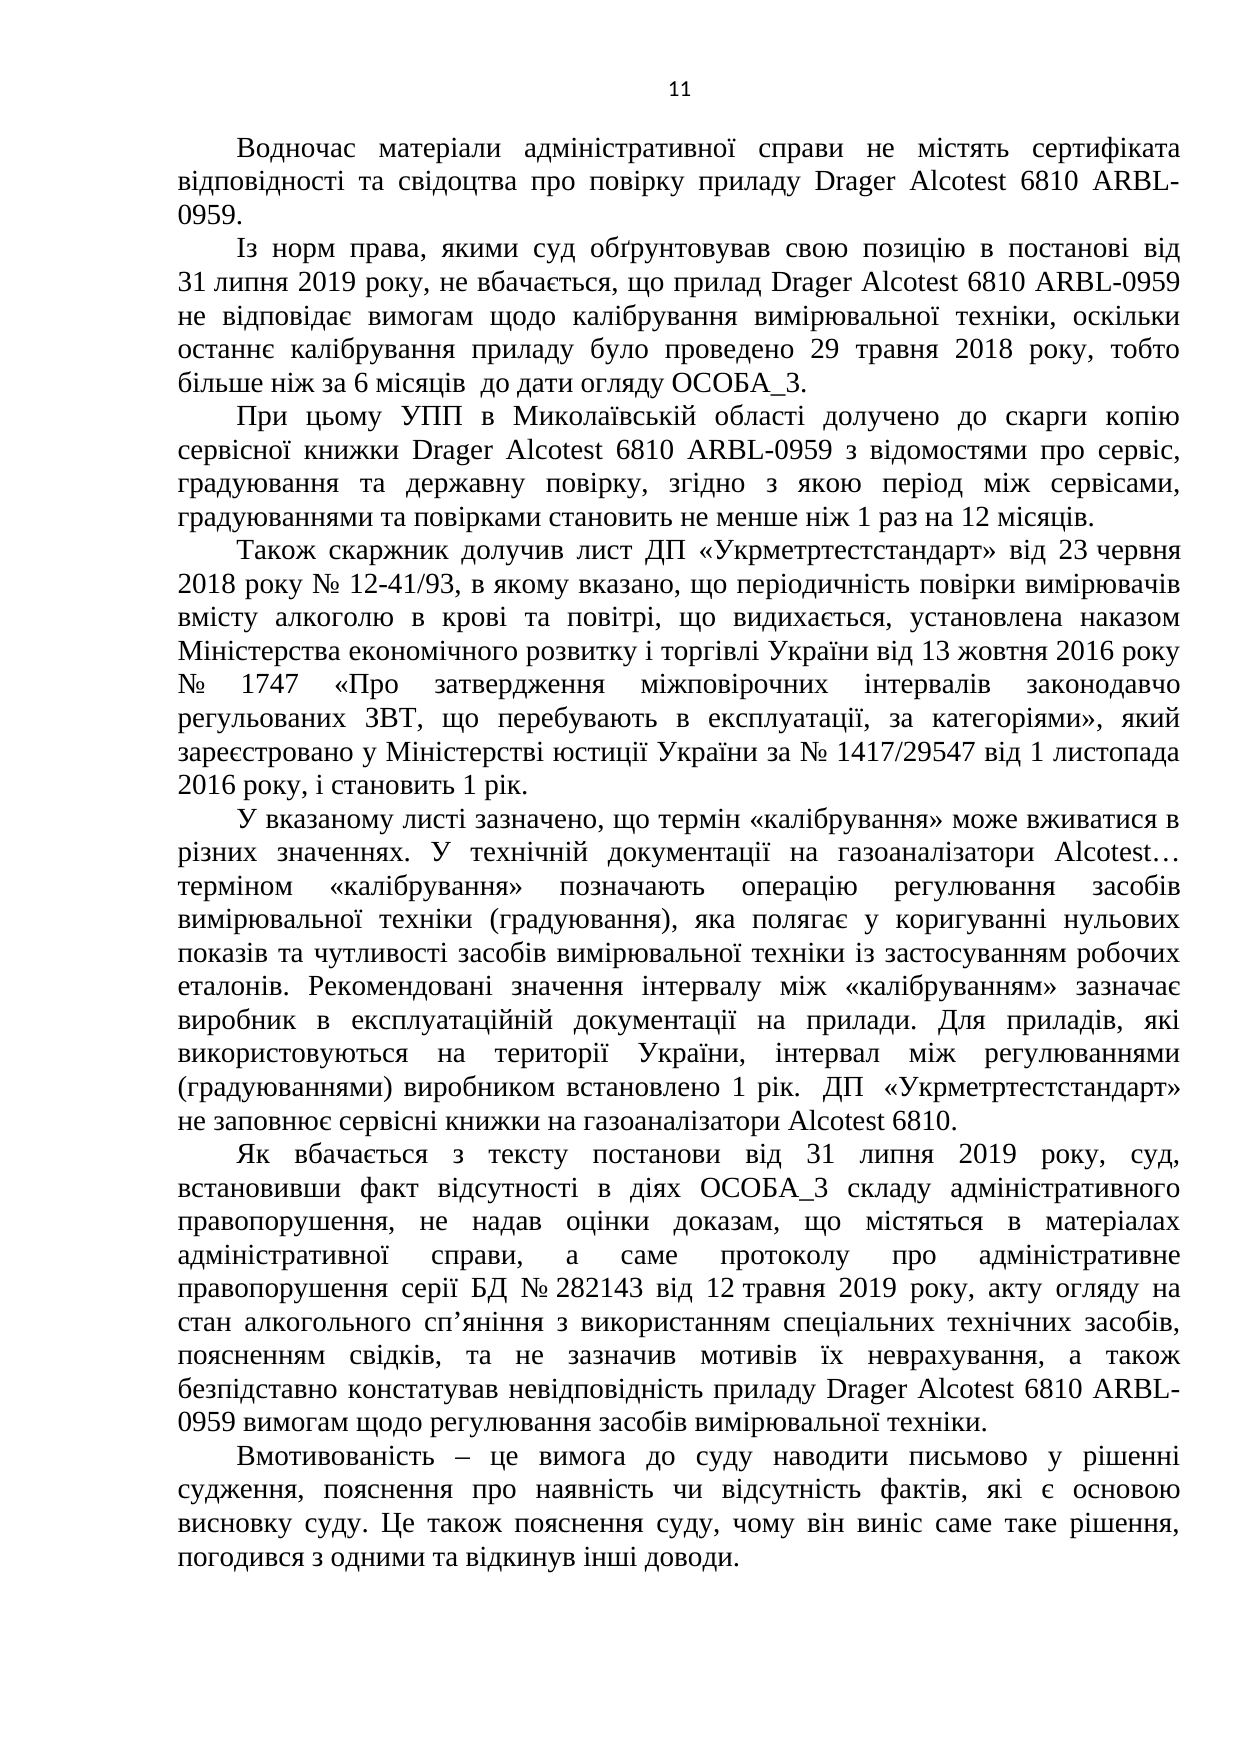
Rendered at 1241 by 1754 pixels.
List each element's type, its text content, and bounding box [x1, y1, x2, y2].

text При цьому УПП в Миколаївській області долучено до скарги копію сервісної книжки Drager Alcotest 6810 ARBL-0959 з відомостями про сервіс, градуювання та державну повірку, згідно з якою період між сервісами, градуюваннями та повірками становить не менше ніж 1 раз на 12 місяців. [177, 398, 1181, 532]
text Із норм права, якими суд обґрунтовував свою позицію в постанові від 31 липня 2019 року, не вбачається, що прилад Drager Alcotest 6810 ARBL-0959 не відповідає вимогам щодо калібрування вимірювальної техніки, оскільки останнє калібрування приладу було проведено 29 травня 2018 року, тобто більше ніж за 6 місяців до дати огляду ОСОБА_3. [177, 231, 1181, 398]
text Також скаржник долучив лист ДП «Укрметртестстандарт» від 23 червня 2018 року № 12-41/93, в якому вказано, що періодичність повірки вимірювачів вмісту алкоголю в крові та повітрі, що видихається, установлена наказом Міністерства економічного розвитку і торгівлі України від 13 жовтня 2016 року № 1747 «Про затвердження міжповірочних інтервалів законодавчо регульованих ЗВТ, що перебувають в експлуатації, за категоріями», який зареєстровано у Міністерстві юстиції України за № 1417/29547 від 1 листопада 2016 року, і становить 1 рік. [177, 532, 1181, 801]
text У вказаному листі зазначено, що термін «калібрування» може вживатися в різних значеннях. У технічній документації на газоаналізатори Alcotest… терміном «калібрування» позначають операцію регулювання засобів вимірювальної техніки (градуювання), яка полягає у коригуванні нульових показів та чутливості засобів вимірювальної техніки із застосуванням робочих еталонів. Рекомендовані значення інтервалу між «калібруванням» зазначає виробник в експлуатаційній документації на прилади. Для приладів, які використовуються на території України, інтервал між регулюваннями (градуюваннями) виробником встановлено 1 рік. ДП «Укрметртестстандарт» не заповнює сервісні книжки на газоаналізатори Alcotest 6810. [177, 801, 1181, 1136]
text Вмотивованість – це вимога до суду наводити письмово у рішенні судження, пояснення про наявність чи відсутність фактів, які є основою висновку суду. Це також пояснення суду, чому він виніс саме таке рішення, погодився з одними та відкинув інші доводи. [177, 1438, 1181, 1572]
text Як вбачається з тексту постанови від 31 липня 2019 року, суд, встановивши факт відсутності в діях ОСОБА_3 складу адміністративного правопорушення, не надав оцінки доказам, що містяться в матеріалах адміністративної справи, а саме протоколу про адміністративне правопорушення серії БД № 282143 від 12 травня 2019 року, акту огляду на стан алкогольного сп’яніння з використанням спеціальних технічних засобів, поясненням свідків, та не зазначив мотивів їх неврахування, а також безпідставно констатував невідповідність приладу Drager Alcotest 6810 ARBL-0959 вимогам щодо регулювання засобів вимірювальної техніки. [177, 1136, 1181, 1438]
text Водночас матеріали адміністративної справи не містять сертифіката відповідності та свідоцтва про повірку приладу Drager Alcotest 6810 ARBL-0959. [177, 130, 1181, 231]
